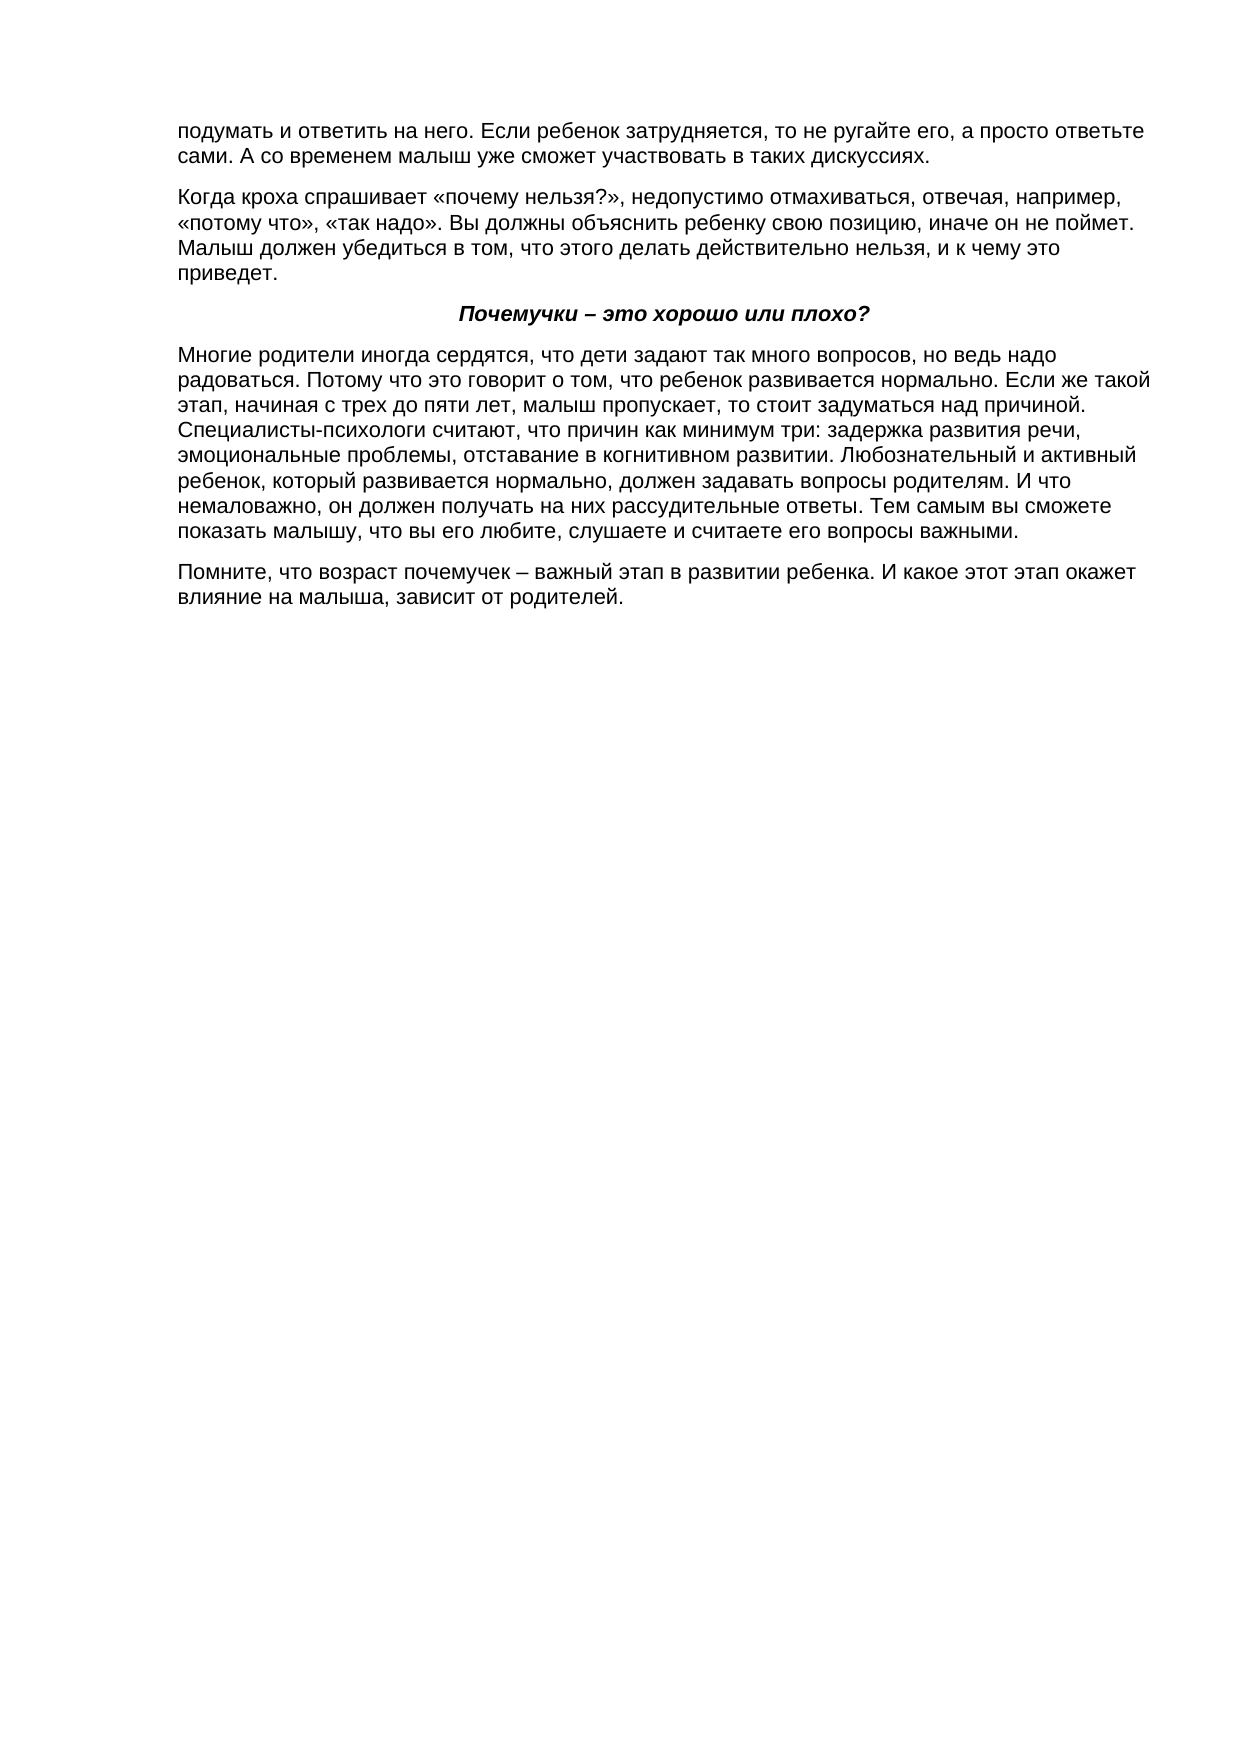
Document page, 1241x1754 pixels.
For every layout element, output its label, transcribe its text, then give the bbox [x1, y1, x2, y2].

text Многие родители иногда сердятся, что дети задают так много вопросов, но ведь надо радоваться. Потому что это говорит о том, что ребенок развивается нормально. Если же такой этап, начиная с трех до пяти лет, малыш пропускает, то стоит задуматься над причиной. Специалисты-психологи считают, что причин как минимум три: задержка развития речи, эмоциональные проблемы, отставание в когнитивном развитии. Любознательный и активный ребенок, который развивается нормально, должен задавать вопросы родителям. И что немаловажно, он должен получать на них рассудительные ответы. Тем самым вы сможете показать малышу, что вы его любите, слушаете и считаете его вопросы важными. [177, 341, 1152, 543]
text Когда кроха спрашивает «почему нельзя?», недопустимо отмахиваться, отвечая, например, «потому что», «так надо». Вы должны объяснить ребенку свою позицию, иначе он не поймет. Малыш должен убедиться в том, что этого делать действительно нельзя, и к чему это приведет. [177, 184, 1152, 285]
text Почемучки – это хорошо или плохо? [177, 301, 1152, 326]
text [177, 118, 1152, 168]
text Помните, что возраст почемучек – важный этап в развитии ребенка. И какое этот этап окажет влияние на малыша, зависит от родителей. [177, 559, 1152, 609]
